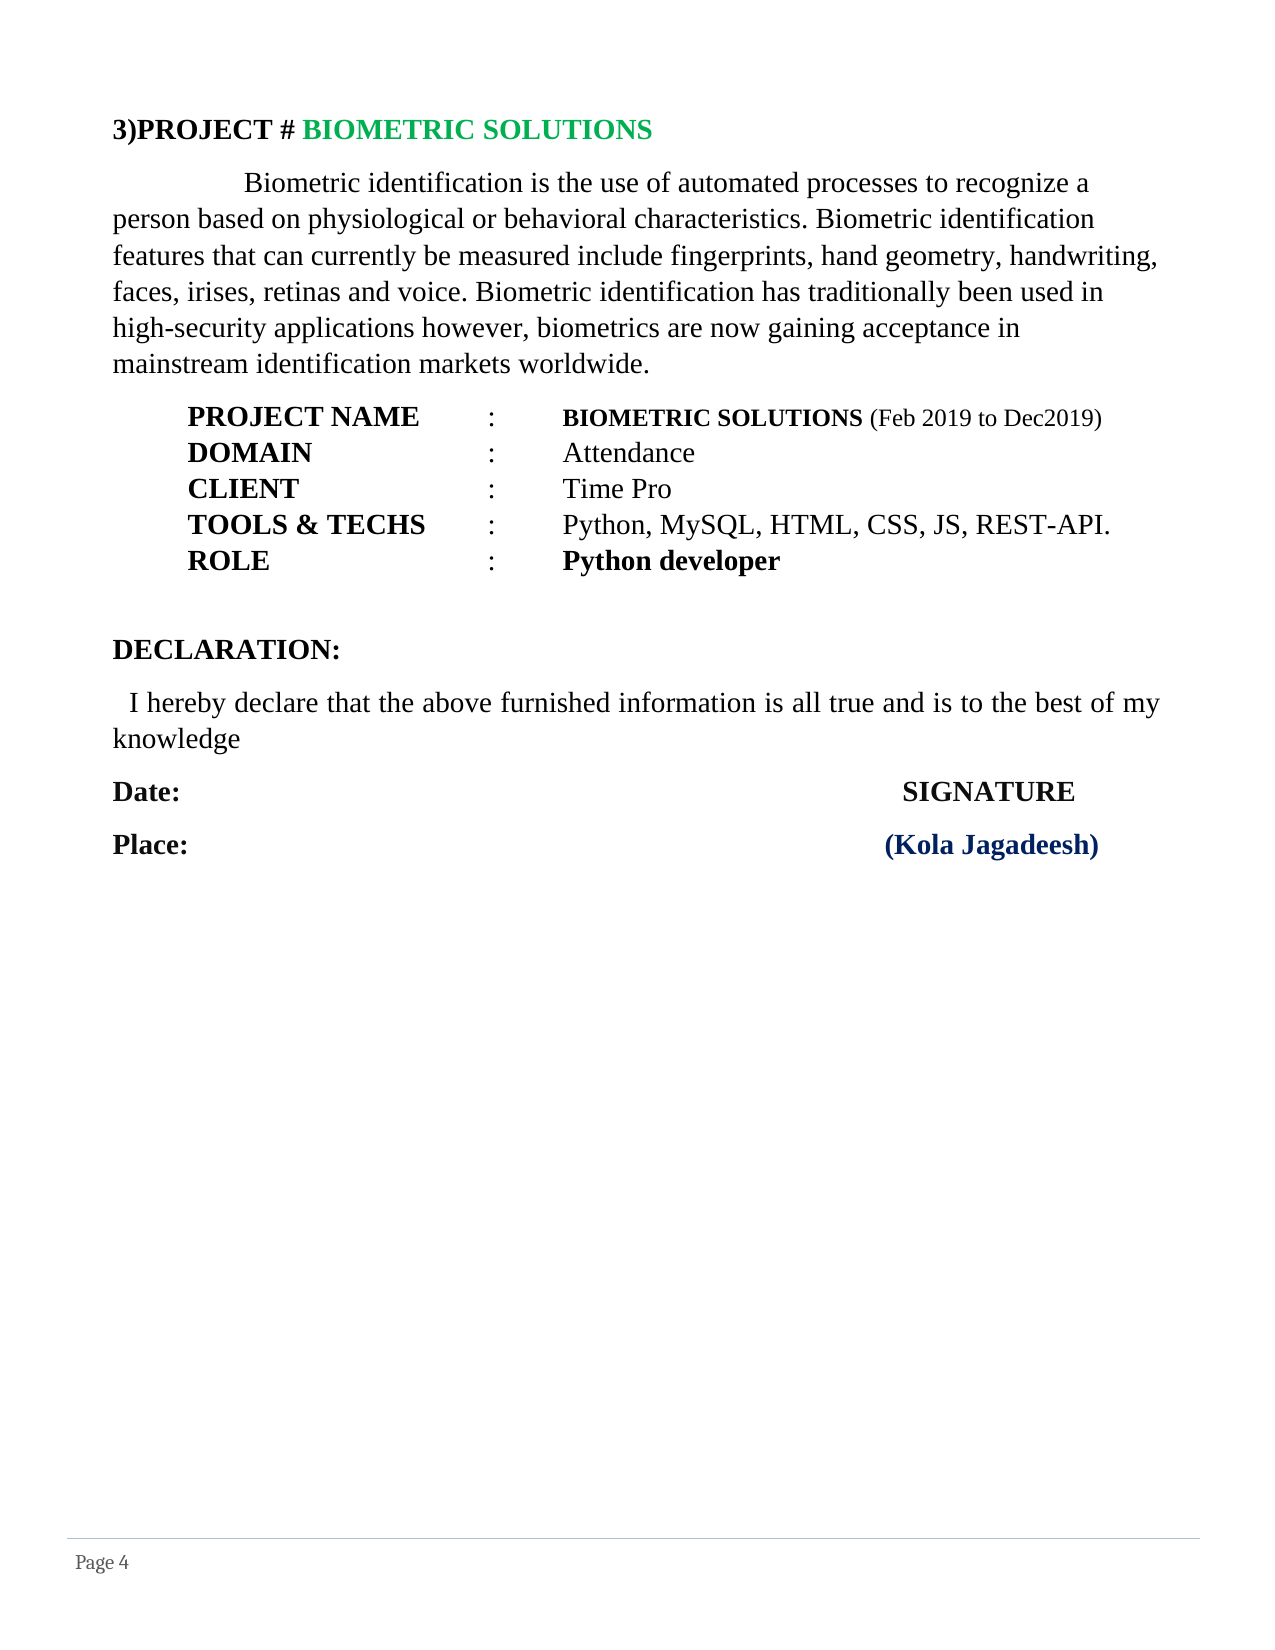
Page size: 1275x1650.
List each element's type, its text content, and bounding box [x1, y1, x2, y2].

text Biometric identification is the use of automated processes to recognize a person based on physiological or behavioral characteristics. Biometric identification features that can currently be measured include fingerprints, hand geometry, handwriting, faces, irises, retinas and voice. Biometric identification has traditionally been used in high-security applications however, biometrics are now gaining acceptance in mainstream identification markets worldwide. [112, 165, 1162, 379]
text Date: SIGNATURE [112, 774, 1162, 808]
list PROJECT NAME : BIOMETRIC SOLUTIONS (Feb 2019 to Dec2019) [187, 399, 1162, 432]
list CLIENT : Time Pro [187, 471, 1162, 505]
list ROLE : Python developer [187, 543, 1162, 577]
list TOOLS & TECHS : Python, MySQL, HTML, CSS, JS, REST-API. [187, 507, 1162, 541]
text 3)PROJECT # BIOMETRIC SOLUTIONS [112, 112, 1162, 146]
text DECLARATION: [112, 632, 1162, 666]
text I hereby declare that the above furnished information is all true and is to the best of my knowledge [112, 685, 1162, 755]
list DOMAIN : Attendance [187, 435, 1162, 468]
text Place: (Kola Jagadeesh) [112, 827, 1162, 861]
